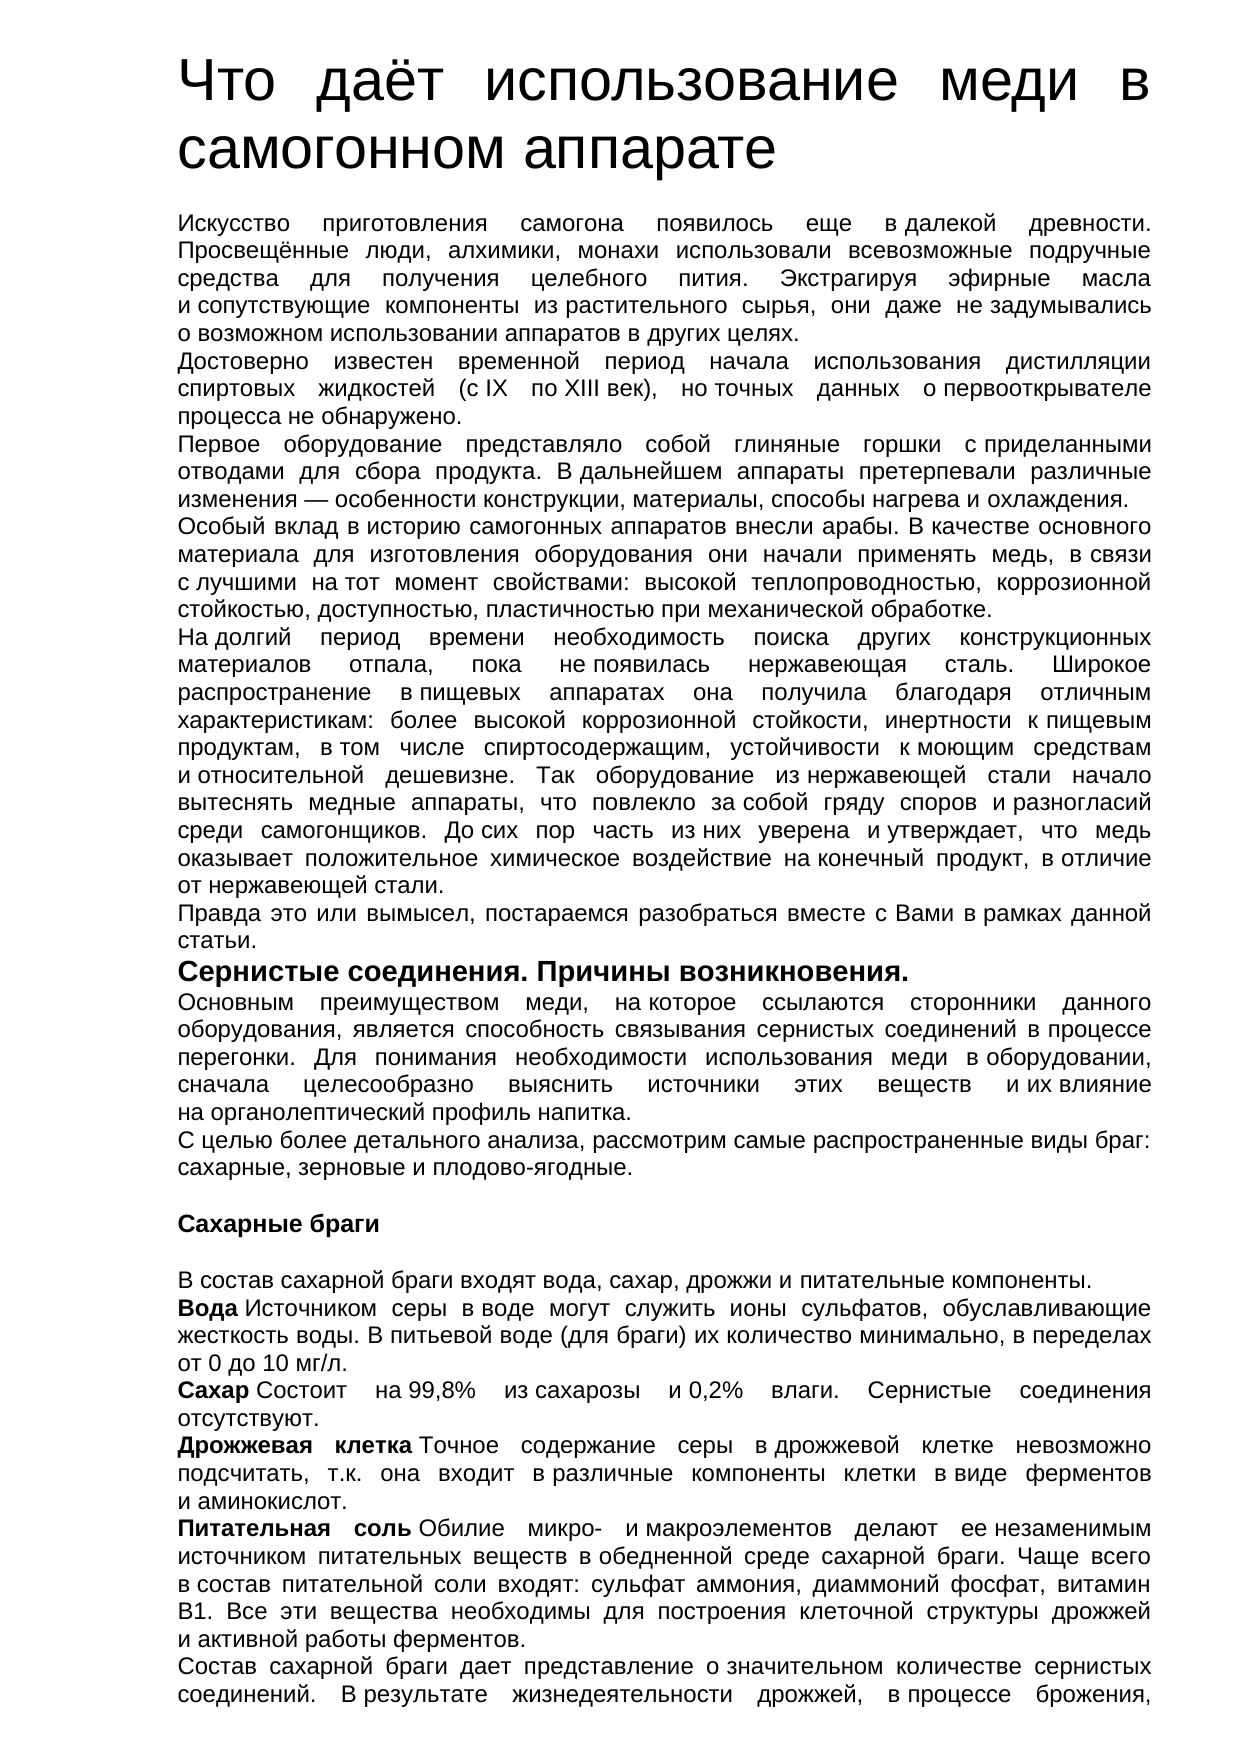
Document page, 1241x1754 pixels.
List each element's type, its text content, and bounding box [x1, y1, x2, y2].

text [177, 1652, 1152, 1707]
text Искусство приготовления самогона появилось еще в далекой древности. Просвещённые люди, алхимики, монахи использовали всевозможные подручные средства для получения целебного пития. Экстрагируя эфирные масла и сопутствующие компоненты из растительного сырья, они даже не задумывались о возможном использовании аппаратов в других целях. [177, 209, 1152, 347]
text Дрожжевая клетка Точное содержание серы в дрожжевой клетке невозможно подсчитать, т.к. она входит в различные компоненты клетки в виде ферментов и аминокислот. [177, 1431, 1152, 1514]
text Сернистые соединения. Причины возникновения. [177, 954, 1152, 987]
text Сахарные браги [177, 1209, 1152, 1238]
text Особый вклад в историю самогонных аппаратов внесли арабы. В качестве основного материала для изготовления оборудования они начали применять медь, в связи с лучшими на тот момент свойствами: высокой теплопроводностью, коррозионной стойкостью, доступностью, пластичностью при механической обработке. [177, 512, 1152, 623]
text На долгий период времени необходимость поиска других конструкционных материалов отпала, пока не появилась нержавеющая сталь. Широкое распространение в пищевых аппаратах она получила благодаря отличным характеристикам: более высокой коррозионной стойкости, инертности к пищевым продуктам, в том числе спиртосодержащим, устойчивости к моющим средствам и относительной дешевизне. Так оборудование из нержавеющей стали начало вытеснять медные аппараты, что повлекло за собой гряду споров и разногласий среди самогонщиков. До сих пор часть из них уверена и утверждает, что медь оказывает положительное химическое воздействие на конечный продукт, в отличие от нержавеющей стали. [177, 623, 1152, 899]
text Вода Источником серы в воде могут служить ионы сульфатов, обуславливающие жесткость воды. В питьевой воде (для браги) их количество минимально, в переделах от 0 до 10 мг/л. [177, 1293, 1152, 1376]
text Основным преимуществом меди, на которое ссылаются сторонники данного оборудования, является способность связывания сернистых соединений в процессе перегонки. Для понимания необходимости использования меди в оборудовании, сначала целесообразно выяснить источники этих веществ и их влияние на органолептический профиль напитка. [177, 987, 1152, 1126]
text Первое оборудование представляло собой глиняные горшки с приделанными отводами для сбора продукта. В дальнейшем аппараты претерпевали различные изменения — особенности конструкции, материалы, способы нагрева и охлаждения. [177, 429, 1152, 512]
text В состав сахарной браги входят вода, сахар, дрожжи и питательные компоненты. [177, 1266, 1152, 1293]
text Достоверно известен временной период начала использования дистилляции спиртовых жидкостей (c IX по XIII век), но точных данных о первооткрывателе процесса не обнаружено. [177, 347, 1152, 429]
text Правда это или вымысел, постараемся разобраться вместе с Вами в рамках данной статьи. [177, 899, 1152, 954]
text С целью более детального анализа, рассмотрим самые распространенные виды браг: сахарные, зерновые и плодово-ягодные. [177, 1126, 1152, 1181]
text Сахар Состоит на 99,8% из сахарозы и 0,2% влаги. Сернистые соединения отсутствуют. [177, 1376, 1152, 1431]
text Питательная соль Обилие микро- и макроэлементов делают ее незаменимым источником питательных веществ в обедненной среде сахарной браги. Чаще всего в состав питательной соли входят: сульфат аммония, диаммоний фосфат, витамин В1. Все эти вещества необходимы для построения клеточной структуры дрожжей и активной работы ферментов. [177, 1514, 1152, 1652]
text Что даёт использование меди в самогонном аппарате [177, 44, 1152, 181]
